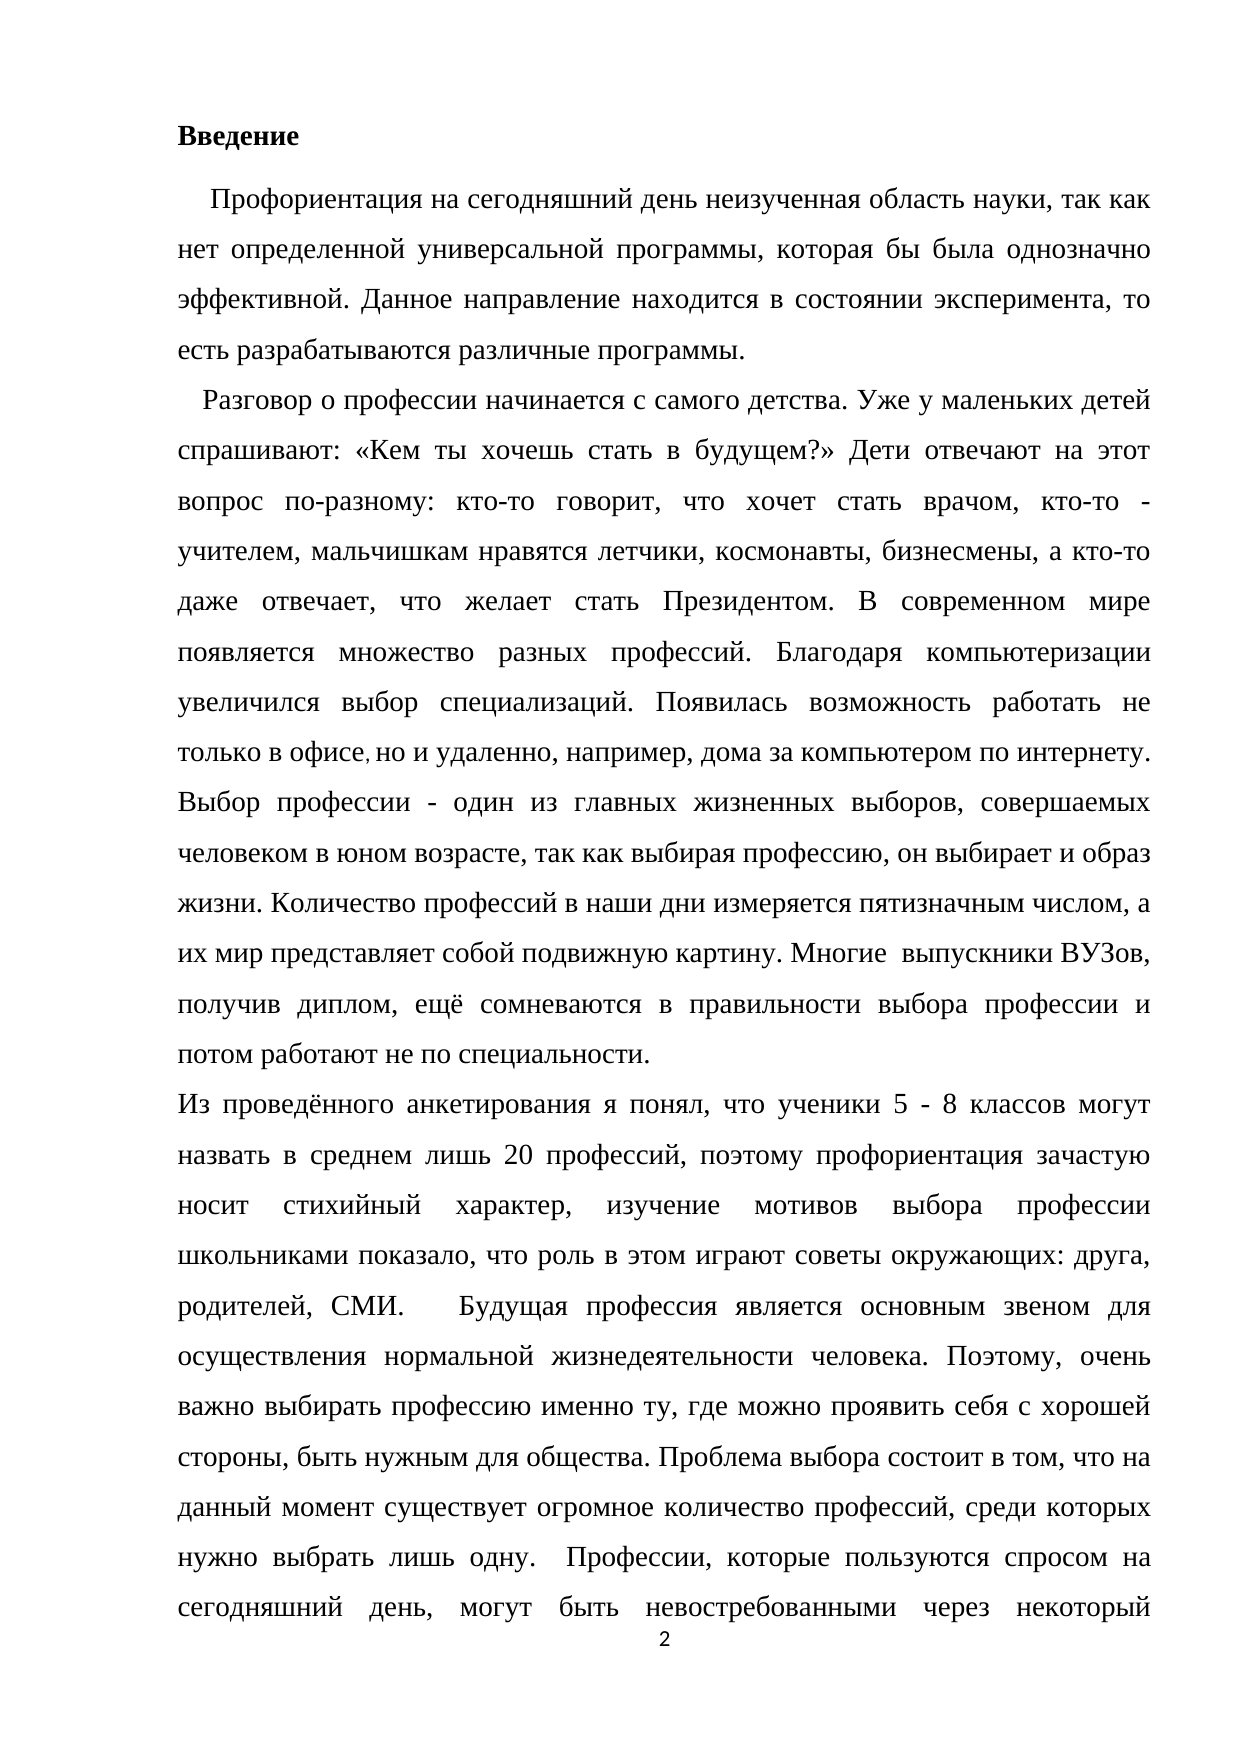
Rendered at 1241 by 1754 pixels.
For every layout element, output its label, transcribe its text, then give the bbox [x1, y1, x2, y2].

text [177, 1086, 1152, 1623]
subtitle Введение [177, 118, 1152, 152]
text Разговор о профессии начинается с самого детства. Уже у маленьких детей спрашивают: «Кем ты хочешь стать в будущем?» Дети отвечают на этот вопрос по-разному: кто-то говорит, что хочет стать врачом, кто-то - учителем, мальчишкам нравятся летчики, космонавты, бизнесмены, а кто-то даже отвечает, что желает стать Президентом. В современном мире появляется множество разных профессий. Благодаря компьютеризации увеличился выбор специализаций. Появилась возможность работать не только в офисе, но и удаленно, например, дома за компьютером по интернету. Выбор профессии - один из главных жизненных выборов, совершаемых человеком в юном возрасте, так как выбирая профессию, он выбирает и образ жизни. Количество профессий в наши дни измеряется пятизначным числом, а их мир представляет собой подвижную картину. Многие выпускники ВУЗов, получив диплом, ещё сомневаются в правильности выбора профессии и потом работают не по специальности. [177, 382, 1152, 1070]
text Профориентация на сегодняшний день неизученная область науки, так как нет определенной универсальной программы, которая бы была однозначно эффективной. Данное направление находится в состоянии эксперимента, то есть разрабатываются различные программы. [177, 181, 1152, 365]
